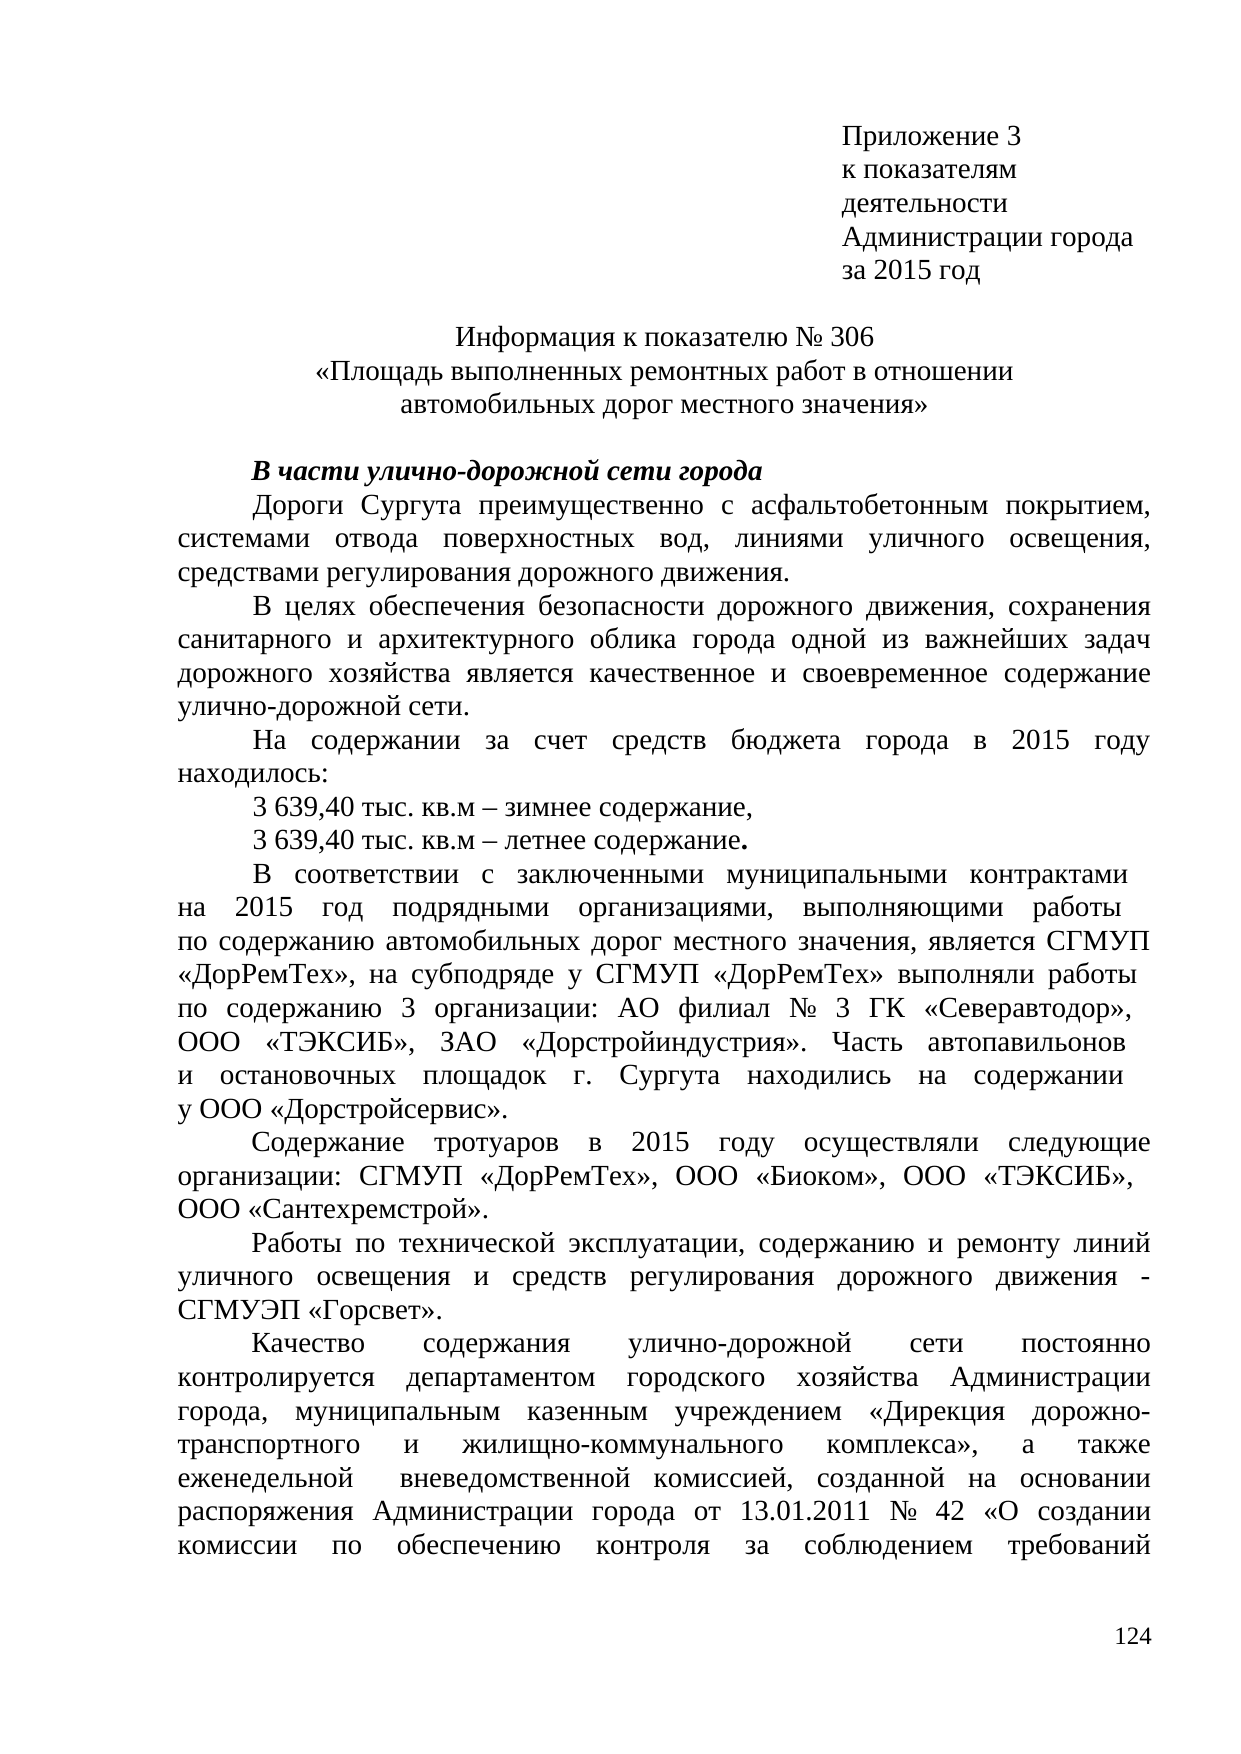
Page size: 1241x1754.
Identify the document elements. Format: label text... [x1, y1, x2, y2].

text В соответствии с заключенными муниципальными контрактами на 2015 год подрядными организациями, выполняющими работы по содержанию автомобильных дорог местного значения, является СГМУП «ДорРемТех», на субподряде у СГМУП «ДорРемТех» выполняли работы по содержанию 3 организации: АО филиал № 3 ГК «Северавтодор», ООО «ТЭКСИБ», ЗАО «Дорстройиндустрия». Часть автопавильонов и остановочных площадок г. Сургута находились на содержании у ООО «Дорстройсервис». [177, 856, 1152, 1124]
text В целях обеспечения безопасности дорожного движения, сохранения санитарного и архитектурного облика города одной из важнейших задач дорожного хозяйства является качественное и своевременное содержание улично-дорожной сети. [177, 588, 1152, 722]
text 3 639,40 тыс. кв.м – зимнее содержание, [177, 789, 1152, 822]
text Содержание тротуаров в 2015 году осуществляли следующие организации: СГМУП «ДорРемТех», ООО «Биоком», ООО «ТЭКСИБ», ООО «Сантехремстрой». [177, 1124, 1152, 1225]
text В части улично-дорожной сети города [177, 453, 1152, 487]
text «Площадь выполненных ремонтных работ в отношении автомобильных дорог местного значения» [177, 353, 1152, 420]
text к показателям деятельности Администрации города за 2015 год [842, 152, 1152, 286]
text Приложение 3 [842, 118, 1152, 152]
text Дороги Сургута преимущественно с асфальтобетонным покрытием, системами отвода поверхностных вод, линиями уличного освещения, средствами регулирования дорожного движения. [177, 487, 1152, 588]
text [177, 1326, 1152, 1560]
text На содержании за счет средств бюджета города в 2015 году находилось: [177, 722, 1152, 789]
text Работы по технической эксплуатации, содержанию и ремонту линий уличного освещения и средств регулирования дорожного движения - СГМУЭП «Горсвет». [177, 1225, 1152, 1326]
text 3 639,40 тыс. кв.м – летнее содержание. [177, 822, 1152, 856]
text Информация к показателю № 306 [177, 319, 1152, 353]
